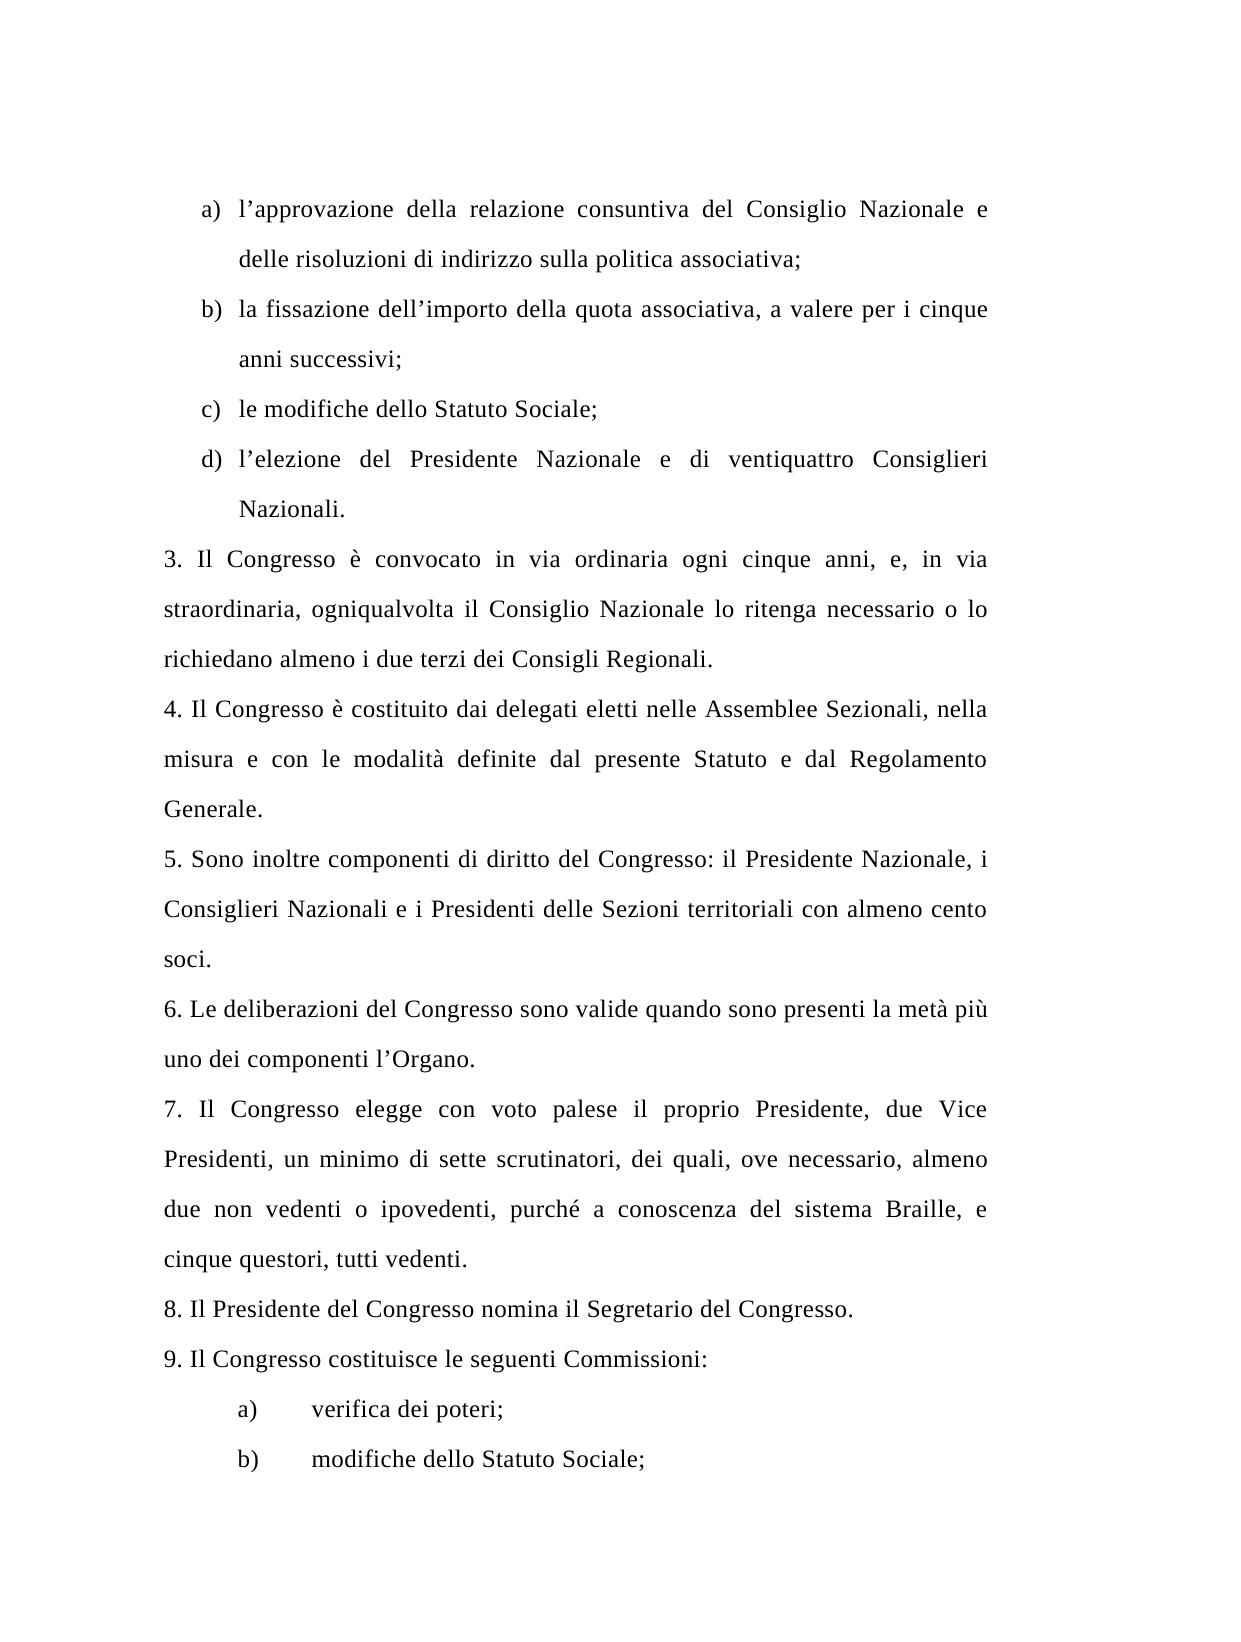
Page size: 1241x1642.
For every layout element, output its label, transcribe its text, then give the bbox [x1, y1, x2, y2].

text 4. Il Congresso è costituito dai delegati eletti nelle Assemblee Sezionali, nella misura e con le modalità definite dal presente Statuto e dal Regolamento Generale. [163, 677, 989, 827]
text 5. Sono inoltre componenti di diritto del Congresso: il Presidente Nazionale, i Consiglieri Nazionali e i Presidenti delle Sezioni territoriali con almeno cento soci. [163, 827, 989, 977]
list l’approvazione della relazione consuntiva del Consiglio Nazionale e delle risoluzioni di indirizzo sulla politica associativa; [201, 177, 989, 277]
list le modifiche dello Statuto Sociale; [201, 377, 989, 427]
text 7. Il Congresso elegge con voto palese il proprio Presidente, due Vice Presidenti, un minimo di sette scrutinatori, dei quali, ove necessario, almeno due non vedenti o ipovedenti, purché a conoscenza del sistema Braille, e cinque questori, tutti vedenti. [163, 1077, 989, 1277]
text 3. Il Congresso è convocato in via ordinaria ogni cinque anni, e, in via straordinaria, ogniqualvolta il Consiglio Nazionale lo ritenga necessario o lo richiedano almeno i due terzi dei Consigli Regionali. [163, 527, 989, 677]
list la fissazione dell’importo della quota associativa, a valere per i cinque anni successivi; [201, 277, 989, 377]
text 6. Le deliberazioni del Congresso sono valide quando sono presenti la metà più uno dei componenti l’Organo. [163, 977, 989, 1077]
text 8. Il Presidente del Congresso nomina il Segretario del Congresso. [163, 1277, 989, 1327]
list l’elezione del Presidente Nazionale e di ventiquattro Consiglieri Nazionali. [201, 427, 989, 527]
list verifica dei poteri; [237, 1377, 989, 1427]
list modifiche dello Statuto Sociale; [237, 1427, 989, 1477]
text 9. Il Congresso costituisce le seguenti Commissioni: [163, 1327, 989, 1377]
